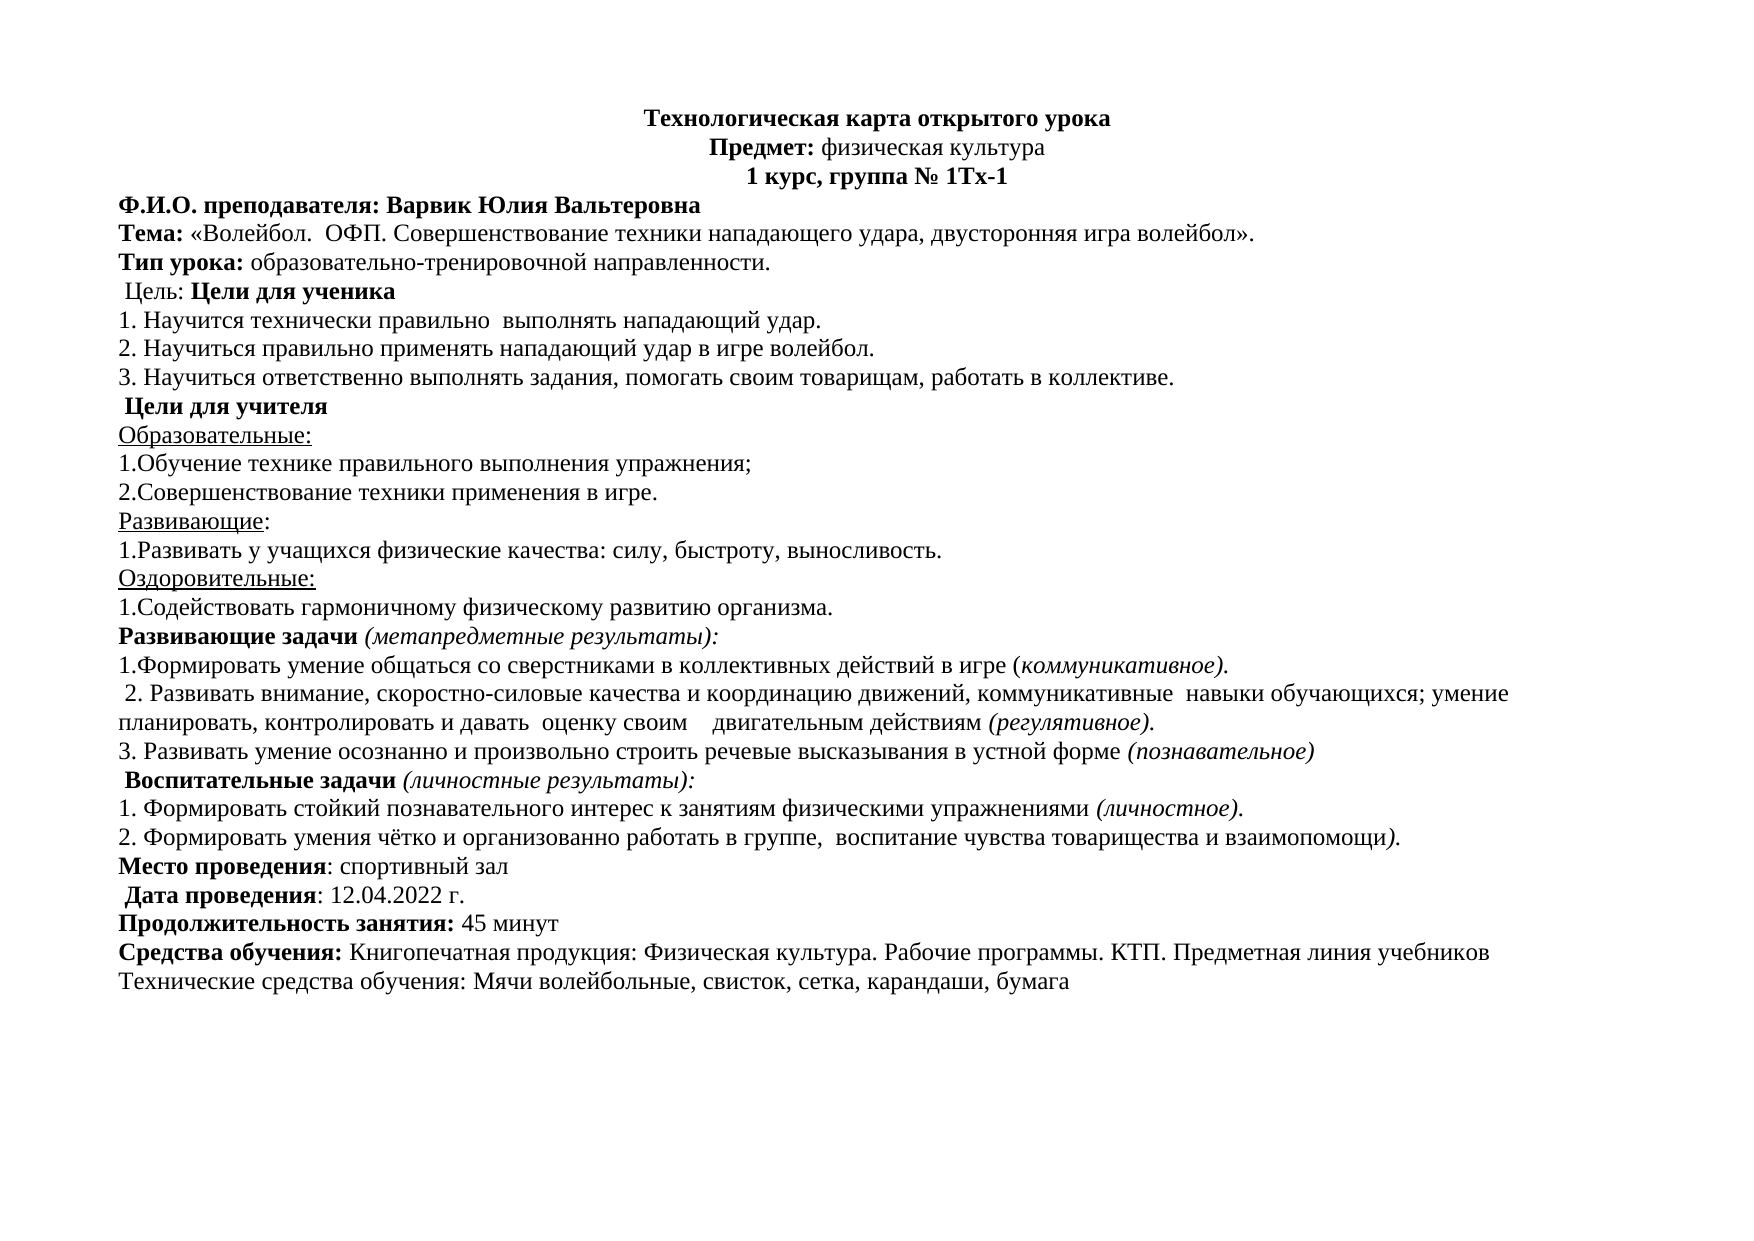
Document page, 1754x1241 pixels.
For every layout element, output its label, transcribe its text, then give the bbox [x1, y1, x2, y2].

text Предмет: физическая культура [118, 132, 1636, 161]
text Продолжительность занятия: 45 минут [118, 908, 1636, 937]
text Тип урока: образовательно-тренировочной направленности. [118, 247, 1636, 276]
text Образовательные: [118, 420, 1636, 448]
text Оздоровительные: [118, 563, 1636, 592]
text 1. Формировать стойкий познавательного интерес к занятиям физическими упражнениями (личностное). [118, 793, 1636, 822]
text Цель: Цели для ученика [118, 276, 1636, 305]
text 2. Научиться правильно применять нападающий удар в игре волейбол. [118, 333, 1636, 362]
text Тема: «Волейбол. ОФП. Совершенствование техники нападающего удара, двусторонняя игра волейбол». [118, 218, 1636, 247]
text Дата проведения: 12.04.2022 г. [118, 880, 1636, 908]
text Воспитательные задачи (личностные результаты): [118, 765, 1636, 793]
text 1.Содействовать гармоничному физическому развитию организма. [118, 592, 1636, 621]
text Развивающие задачи (метапредметные результаты): [118, 621, 1636, 650]
text Средства обучения: Книгопечатная продукция: Физическая культура. Рабочие программы. КТП. Предметная линия учебников [118, 937, 1636, 966]
text 1.Развивать у учащихся физические качества: силу, быстроту, выносливость. [118, 535, 1636, 563]
text 1 курс, группа № 1Тх-1 [118, 161, 1636, 190]
text 2. Формировать умения чётко и организованно работать в группе, воспитание чувства товарищества и взаимопомощи). Место проведения: спортивный зал [118, 822, 1636, 880]
text Технологическая карта открытого урока [118, 103, 1636, 132]
text 2.Совершенствование техники применения в игре. [118, 477, 1636, 506]
text 2. Развивать внимание, скоростно-силовые качества и координацию движений, коммуникативные навыки обучающихся; умение планировать, контролировать и давать оценку своим двигательным действиям (регулятивное). 3. Развивать умение осознанно и произвольно строить речевые высказывания в устной форме (познавательное) [118, 678, 1636, 765]
text Цели для учителя [118, 391, 1636, 420]
text 1. Научится технически правильно выполнять нападающий удар. [118, 305, 1636, 333]
text Технические средства обучения: Мячи волейбольные, свисток, сетка, карандаши, бумага [118, 966, 1636, 995]
text Развивающие: [118, 506, 1636, 535]
text 1.Формировать умение общаться со сверстниками в коллективных действий в игре (коммуникативное). [118, 650, 1636, 678]
text 3. Научиться ответственно выполнять задания, помогать своим товарищам, работать в коллективе. [118, 362, 1636, 391]
text Ф.И.О. преподавателя: Варвик Юлия Вальтеровна [118, 190, 1636, 218]
text 1.Обучение технике правильного выполнения упражнения; [118, 448, 1636, 477]
